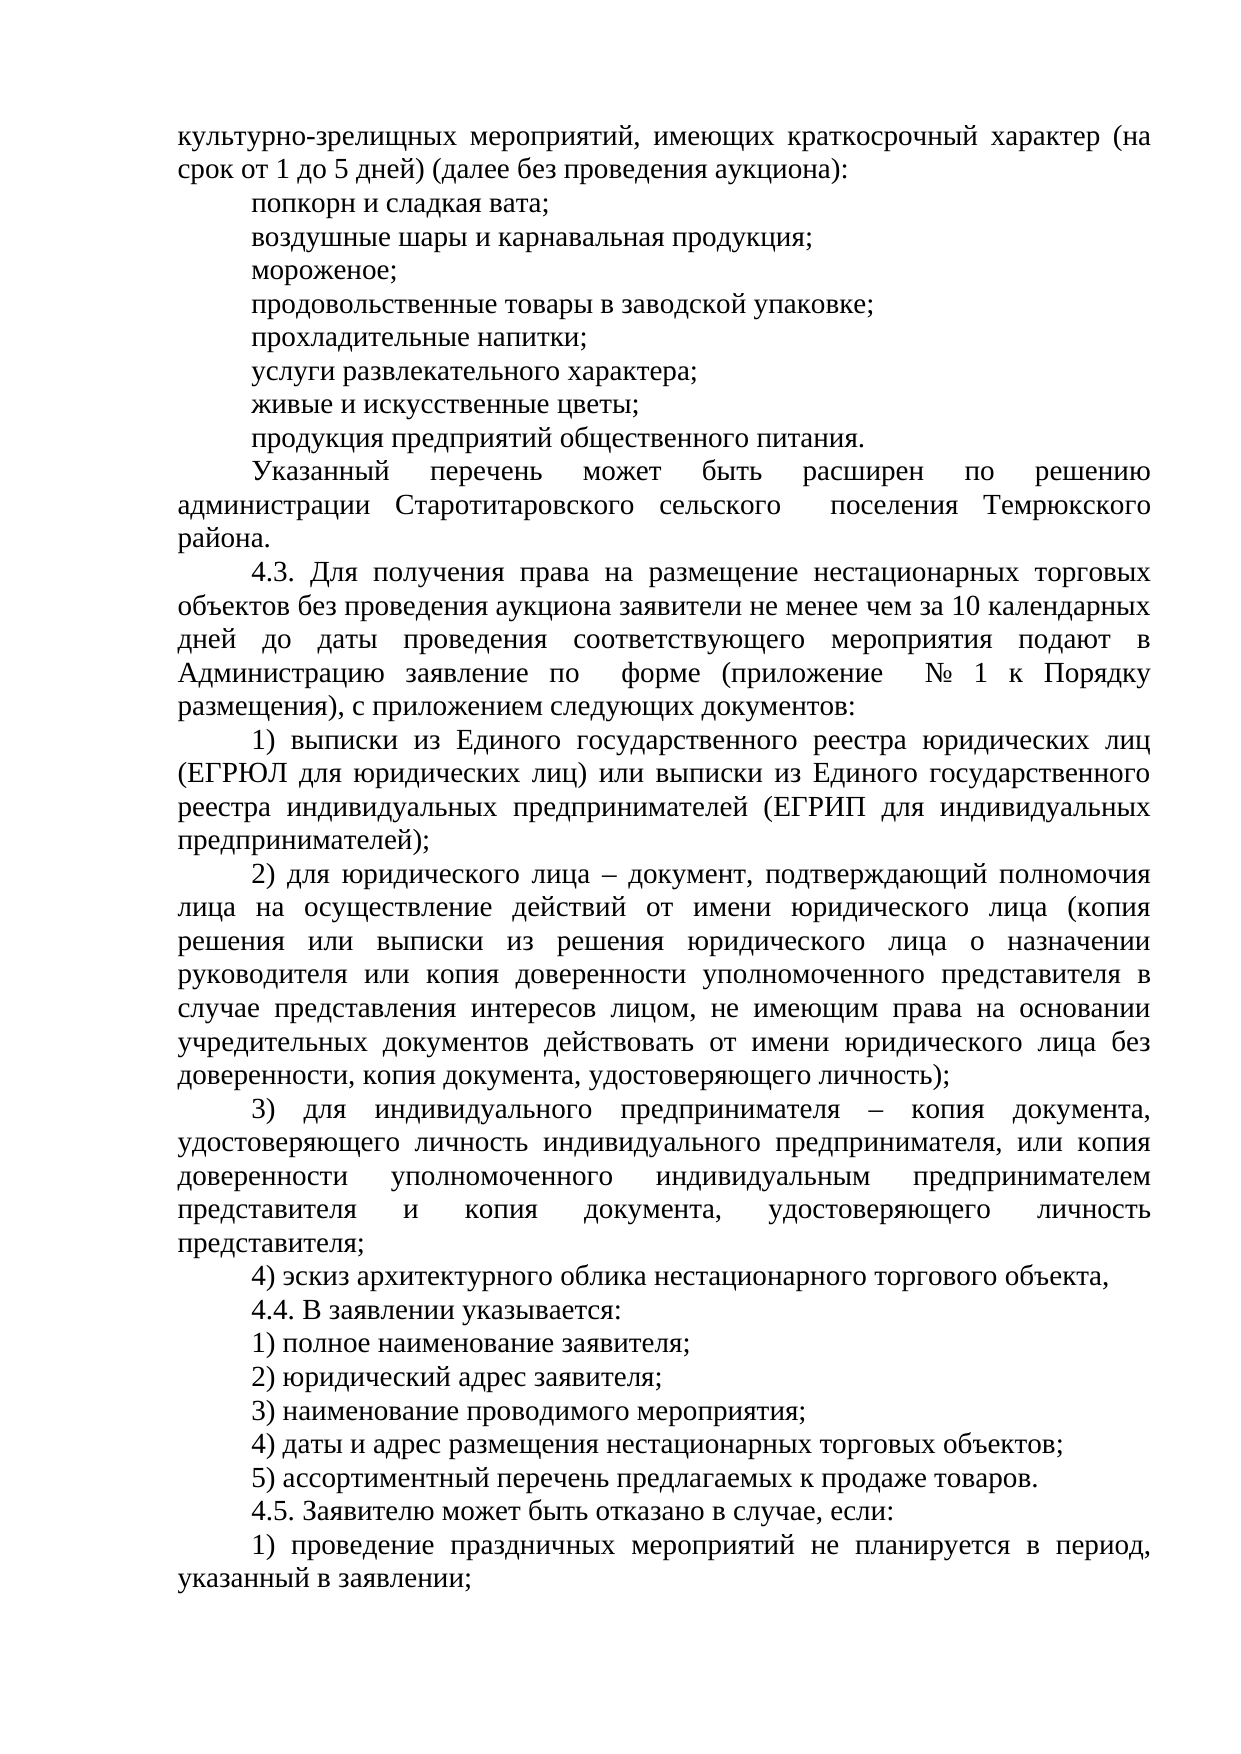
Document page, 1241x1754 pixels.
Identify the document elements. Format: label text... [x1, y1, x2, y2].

text 1) полное наименование заявителя; [177, 1326, 1152, 1359]
text 1) выписки из Единого государственного реестра юридических лиц (ЕГРЮЛ для юридических лиц) или выписки из Единого государственного реестра индивидуальных предпринимателей (ЕГРИП для индивидуальных предпринимателей); [177, 722, 1152, 856]
text услуги развлекательного характера; [177, 353, 1152, 386]
text продовольственные товары в заводской упаковке; [177, 286, 1152, 319]
text 3) наименование проводимого мероприятия; [177, 1393, 1152, 1426]
text продукция предприятий общественного питания. [177, 420, 1152, 453]
text 2) для юридического лица – документ, подтверждающий полномочия лица на осуществление действий от имени юридического лица (копия решения или выписки из решения юридического лица о назначении руководителя или копия доверенности уполномоченного представителя в случае представления интересов лицом, не имеющим права на основании учредительных документов действовать от имени юридического лица без доверенности, копия документа, удостоверяющего личность); [177, 856, 1152, 1091]
text прохладительные напитки; [177, 319, 1152, 353]
text 2) юридический адрес заявителя; [177, 1359, 1152, 1393]
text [177, 118, 1152, 185]
text 4.4. В заявлении указывается: [177, 1292, 1152, 1326]
text 4) эскиз архитектурного облика нестационарного торгового объекта, [177, 1258, 1152, 1292]
text мороженое; [177, 252, 1152, 286]
text 1) проведение праздничных мероприятий не планируется в период, указанный в заявлении; [177, 1527, 1152, 1594]
text Указанный перечень может быть расширен по решению администрации Старотитаровского сельского поселения Темрюкского района. [177, 453, 1152, 554]
text попкорн и сладкая вата; [177, 185, 1152, 219]
text воздушные шары и карнавальная продукция; [177, 219, 1152, 252]
text живые и искусственные цветы; [177, 386, 1152, 420]
text 4.3. Для получения права на размещение нестационарных торговых объектов без проведения аукциона заявители не менее чем за 10 календарных дней до даты проведения соответствующего мероприятия подают в Администрацию заявление по форме (приложение № 1 к Порядку размещения), с приложением следующих документов: [177, 554, 1152, 722]
text 3) для индивидуального предпринимателя – копия документа, удостоверяющего личность индивидуального предпринимателя, или копия доверенности уполномоченного индивидуальным предпринимателем представителя и копия документа, удостоверяющего личность представителя; [177, 1091, 1152, 1258]
text 4) даты и адрес размещения нестационарных торговых объектов; [177, 1426, 1152, 1460]
text 4.5. Заявителю может быть отказано в случае, если: [177, 1493, 1152, 1527]
text 5) ассортиментный перечень предлагаемых к продаже товаров. [177, 1460, 1152, 1493]
